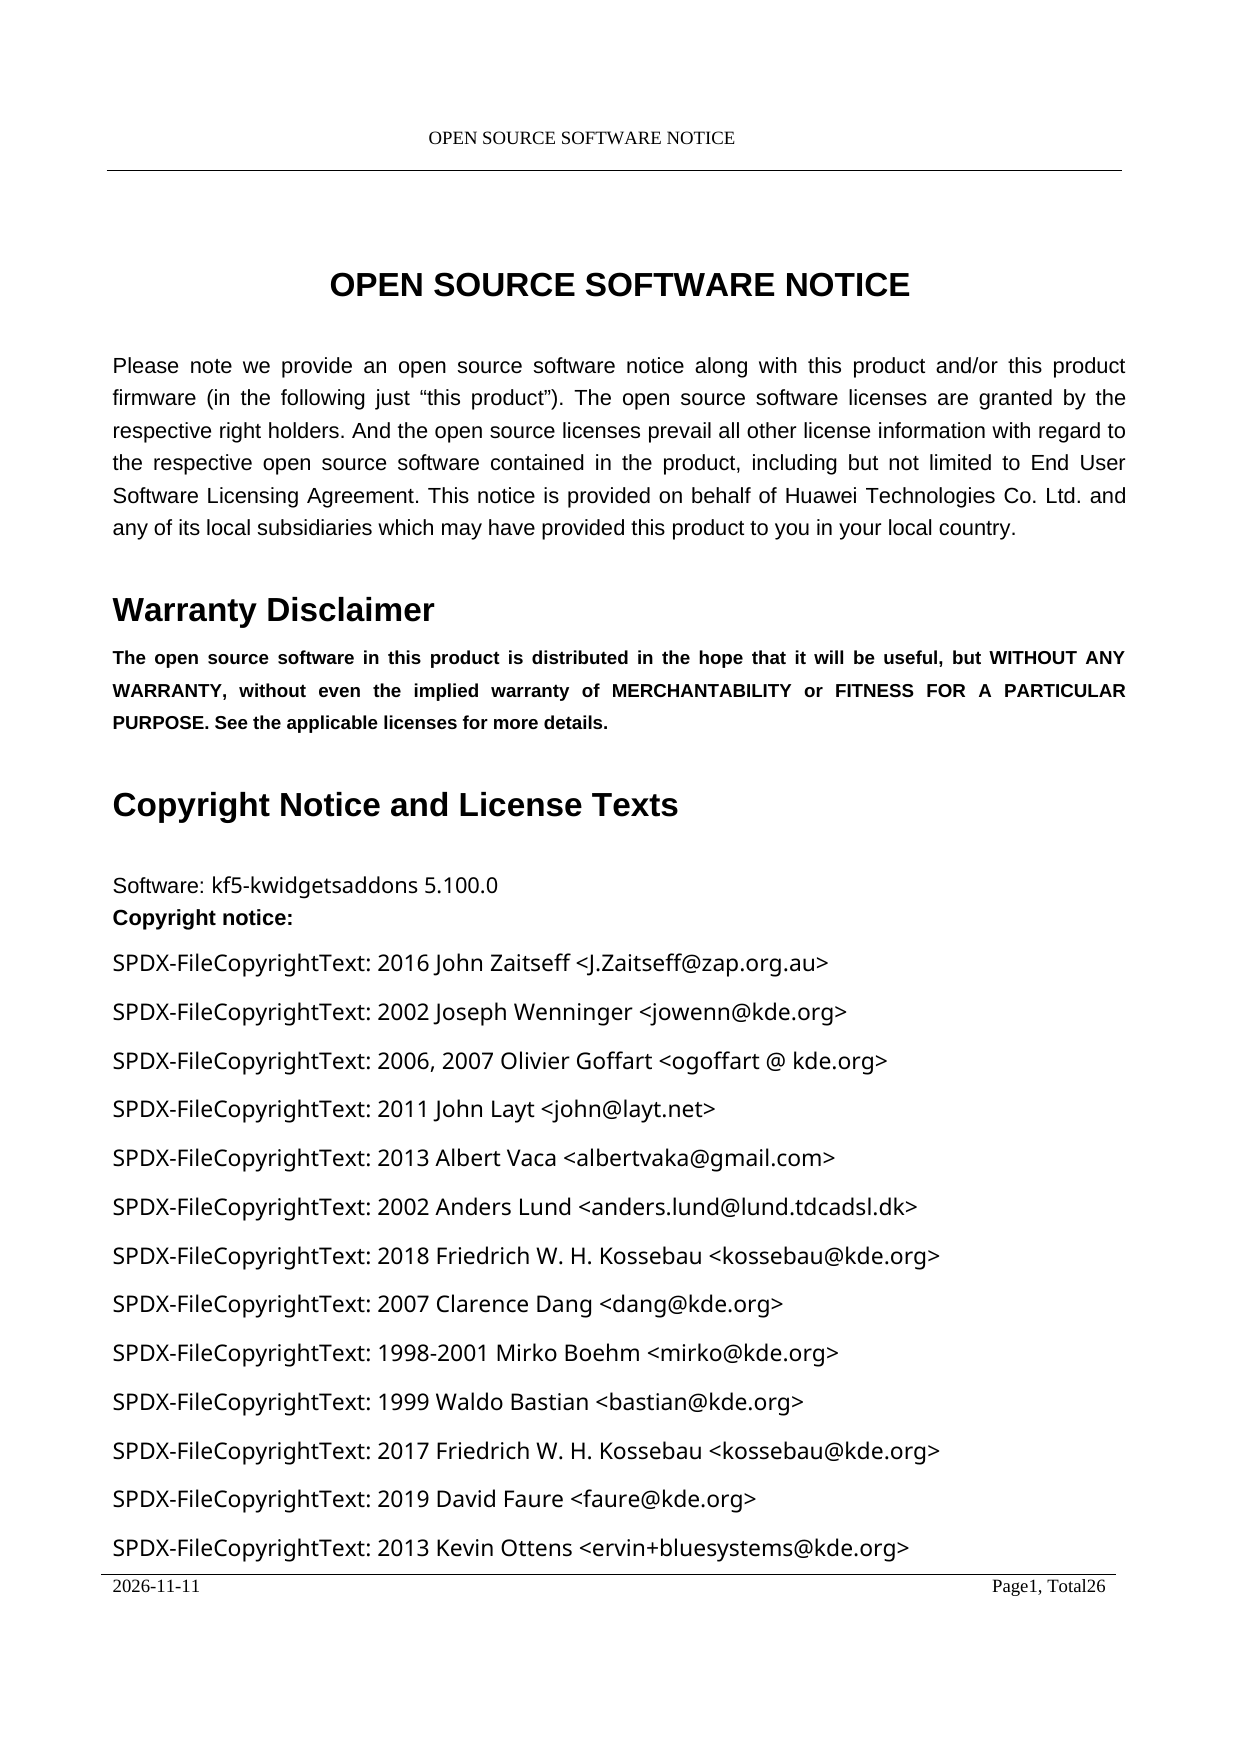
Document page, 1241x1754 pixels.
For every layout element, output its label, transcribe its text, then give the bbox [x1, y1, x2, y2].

text The open source software in this product is distributed in the hope that it will be useful, but WITHOUT ANY WARRANTY, without even the implied warranty of MERCHANTABILITY or FITNESS FOR A PARTICULAR PURPOSE. See the applicable licenses for more details. [112, 641, 1128, 739]
text Software: kf5-kwidgetsaddons 5.100.0 [112, 869, 1128, 901]
text Please note we provide an open source software notice along with this product and/or this product firmware (in the following just “this product”). The open source software licenses are granted by the respective right holders. And the open source licenses prevail all other license information with regard to the respective open source software contained in the product, including but not limited to End User Software Licensing Agreement. This notice is provided on behalf of Huawei Technologies Co. Ltd. and any of its local subsidiaries which may have provided this product to you in your local country. [112, 349, 1128, 544]
text Warranty Disclaimer [112, 576, 1128, 641]
text OPEN SOURCE SOFTWARE NOTICE [112, 251, 1128, 316]
text Copyright Notice and License Texts [112, 771, 1128, 836]
text Copyright notice: [112, 901, 1128, 934]
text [112, 947, 1128, 1564]
